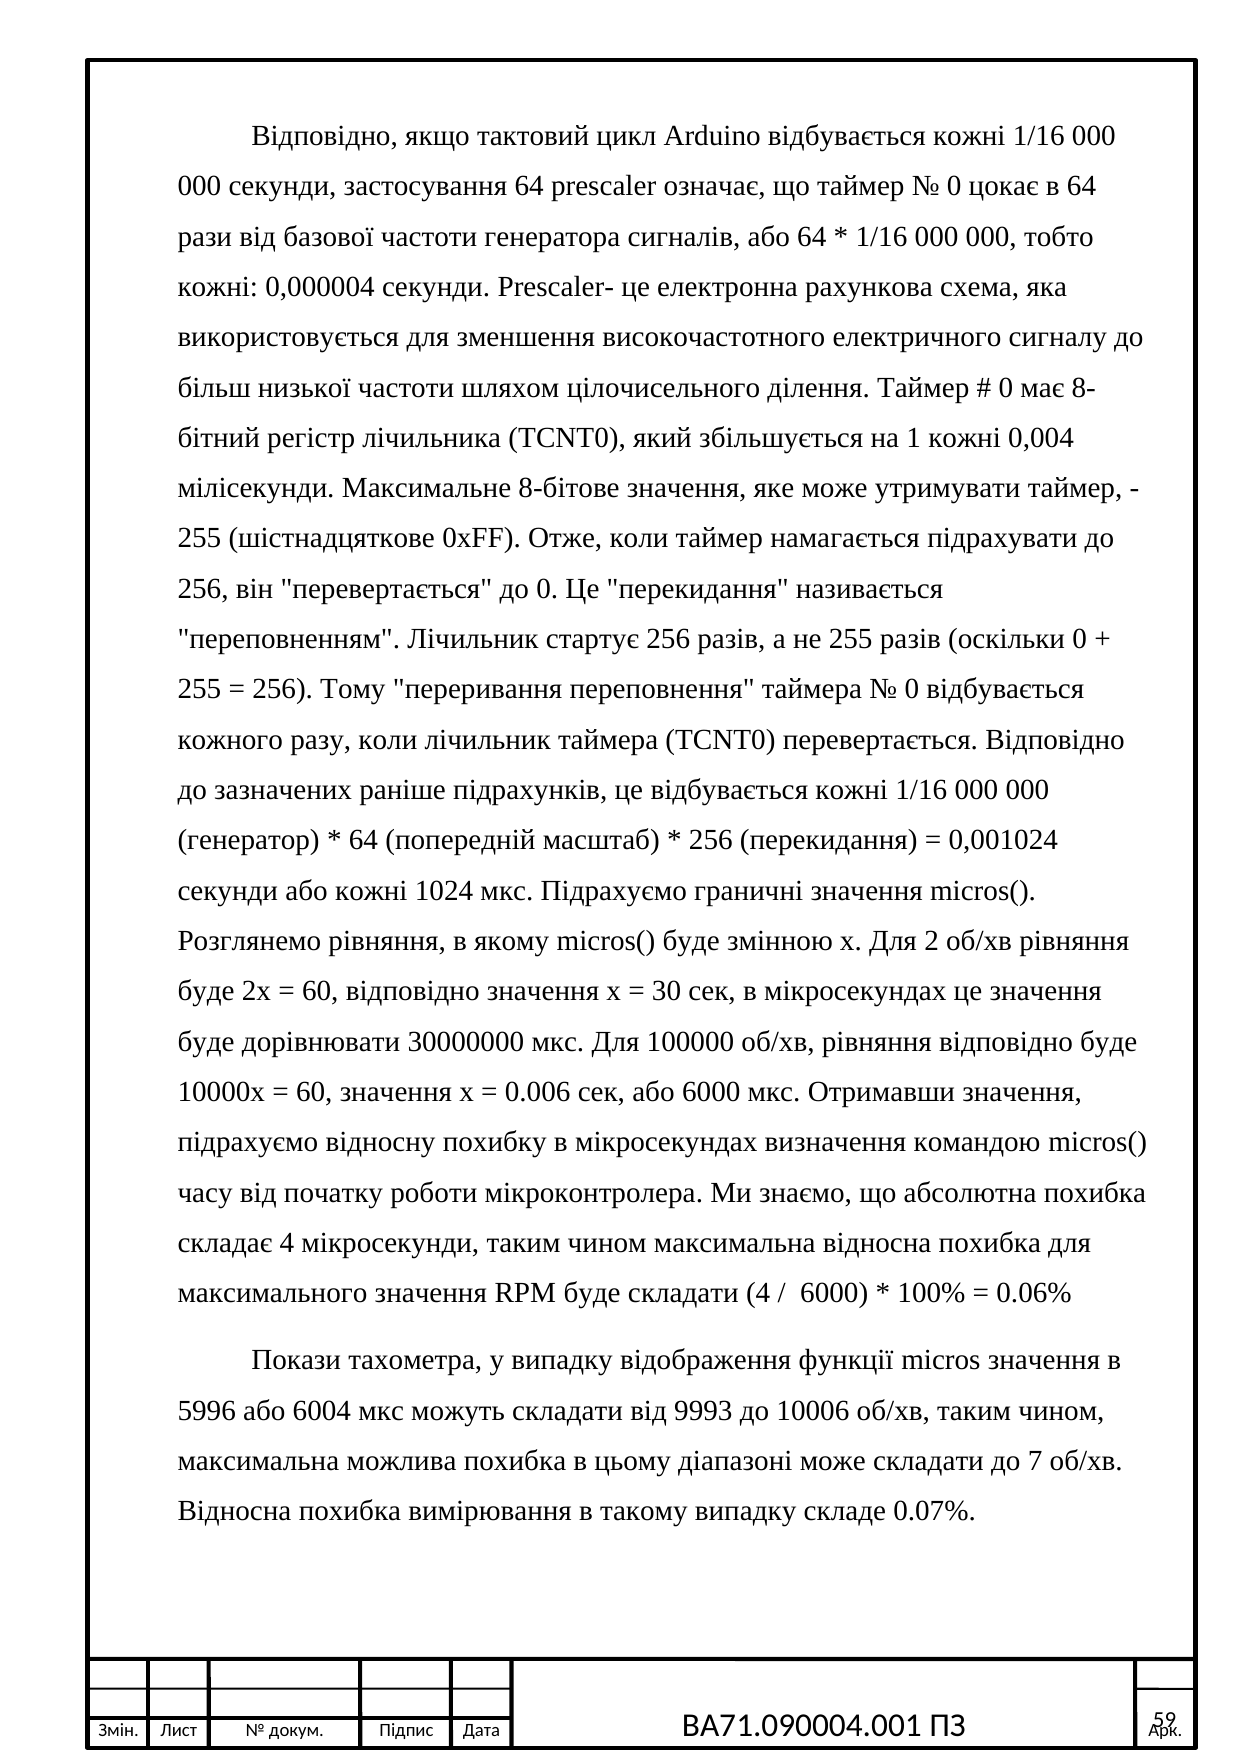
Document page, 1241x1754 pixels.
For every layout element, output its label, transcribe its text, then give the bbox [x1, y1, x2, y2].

text Відповідно, якщо тактовий цикл Arduino відбувається кожні 1/16 000 000 секунди, застосування 64 prescaler означає, що таймер № 0 цокає в 64 рази від базової частоти генератора сигналів, або 64 * 1/16 000 000, тобто кожні: 0,000004 секунди. Prescaler- це електронна рахункова схема, яка використовується для зменшення високочастотного електричного сигналу до більш низької частоти шляхом цілочисельного ділення. Таймер # 0 має 8-бітний регістр лічильника (TCNT0), який збільшується на 1 кожні 0,004 мілісекунди. Максимальне 8-бітове значення, яке може утримувати таймер, - 255 (шістнадцяткове 0xFF). Отже, коли таймер намагається підрахувати до 256, він "перевертається" до 0. Це "перекидання" називається "переповненням". Лічильник стартує 256 разів, а не 255 разів (оскільки 0 + 255 = 256). Тому "переривання переповнення" таймера № 0 відбувається кожного разу, коли лічильник таймера (TCNT0) перевертається. Відповідно до зазначених раніше підрахунків, це відбувається кожні 1/16 000 000 (генератор) * 64 (попередній масштаб) * 256 (перекидання) = 0,001024 секунди або кожні 1024 мкс. Підрахуємо граничні значення micros(). Розглянемо рівняння, в якому micros() буде змінною x. Для 2 об/хв рівняння буде 2х = 60, відповідно значення х = 30 сек, в мікросекундах це значення буде дорівнювати 30000000 мкс. Для 100000 об/хв, рівняння відповідно буде 10000х = 60, значення х = 0.006 сек, або 6000 мкс. Отримавши значення, підрахуємо відносну похибку в мікросекундах визначення командою micros() часу від початку роботи мікроконтролера. Ми знаємо, що абсолютна похибка складає 4 мікросекунди, таким чином максимальна відносна похибка для максимального значення RPM буде складати (4 / 6000) * 100% = 0.06% [177, 118, 1152, 1309]
text Покази тахометра, у випадку відображення функції micros значення в 5996 або 6004 мкс можуть складати від 9993 до 10006 об/хв, таким чином, максимальна можлива похибка в цьому діапазоні може складати до 7 об/хв. Відносна похибка вимірювання в такому випадку складе 0.07%. [177, 1342, 1152, 1527]
